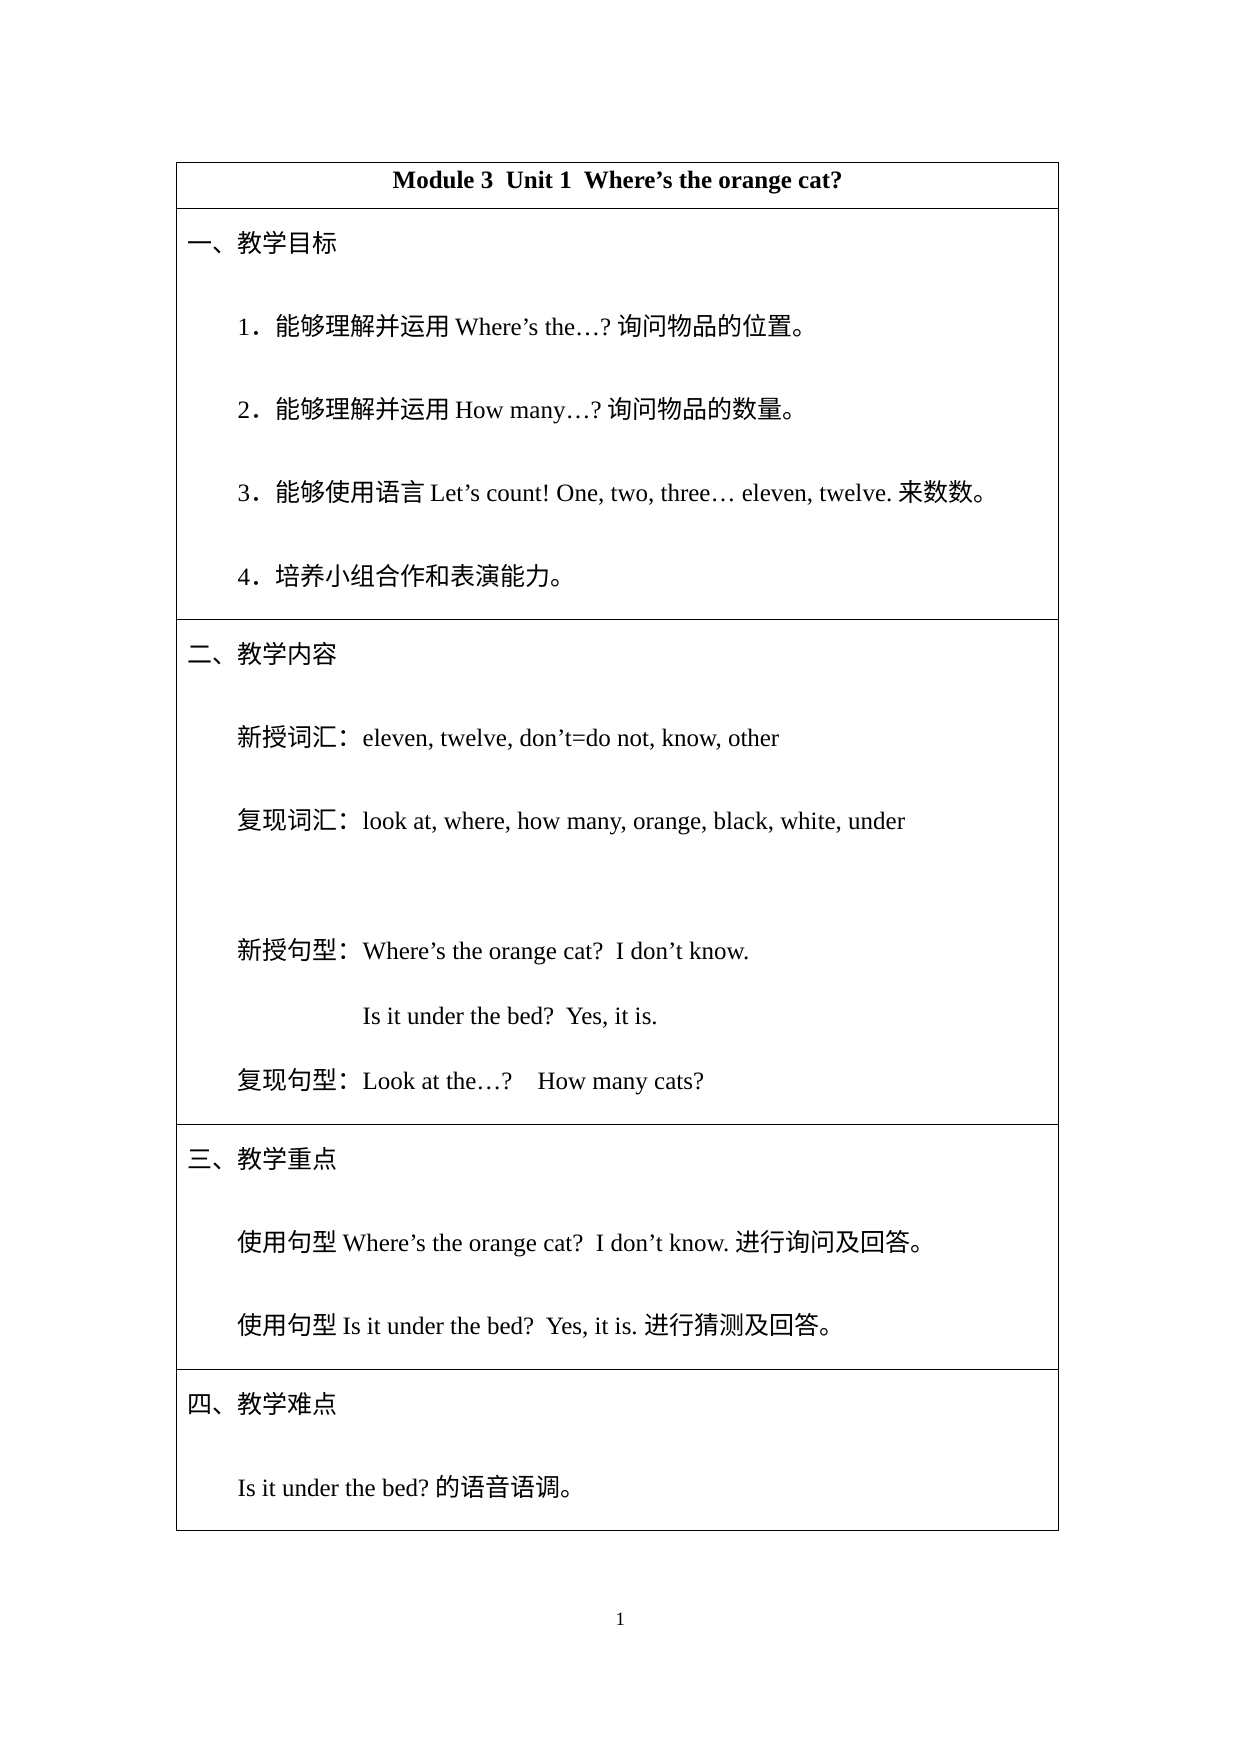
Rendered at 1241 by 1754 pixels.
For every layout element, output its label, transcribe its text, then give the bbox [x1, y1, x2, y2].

table_header Module 3 Unit 1 Where’s the orange cat? [177, 163, 1058, 208]
table_cell 一、教学目标 1．能够理解并运用Where’s the…? 询问物品的位置。 2．能够理解并运用How many…? 询问物品的数量。 3．能够使用语言Let’s count! One, two, three… eleven, twelve. 来数数。 4．培养小组合作和表演能力。 [177, 209, 1058, 619]
table_cell 三、教学重点 使用句型Where’s the orange cat? I don’t know. 进行询问及回答。 使用句型Is it under the bed? Yes, it is. 进行猜测及回答。 [177, 1125, 1058, 1369]
table_cell 二、教学内容 新授词汇：eleven, twelve, don’t=do not, know, other 复现词汇：look at, where, how many, orange, black, white, under 新授句型：Where’s the orange cat? I don’t know. Is it under the bed? Yes, it is. 复现句型：Look at the…? How many cats? [177, 620, 1058, 1124]
table_cell 四、教学难点 Is it under the bed? 的语音语调。 [177, 1370, 1058, 1530]
